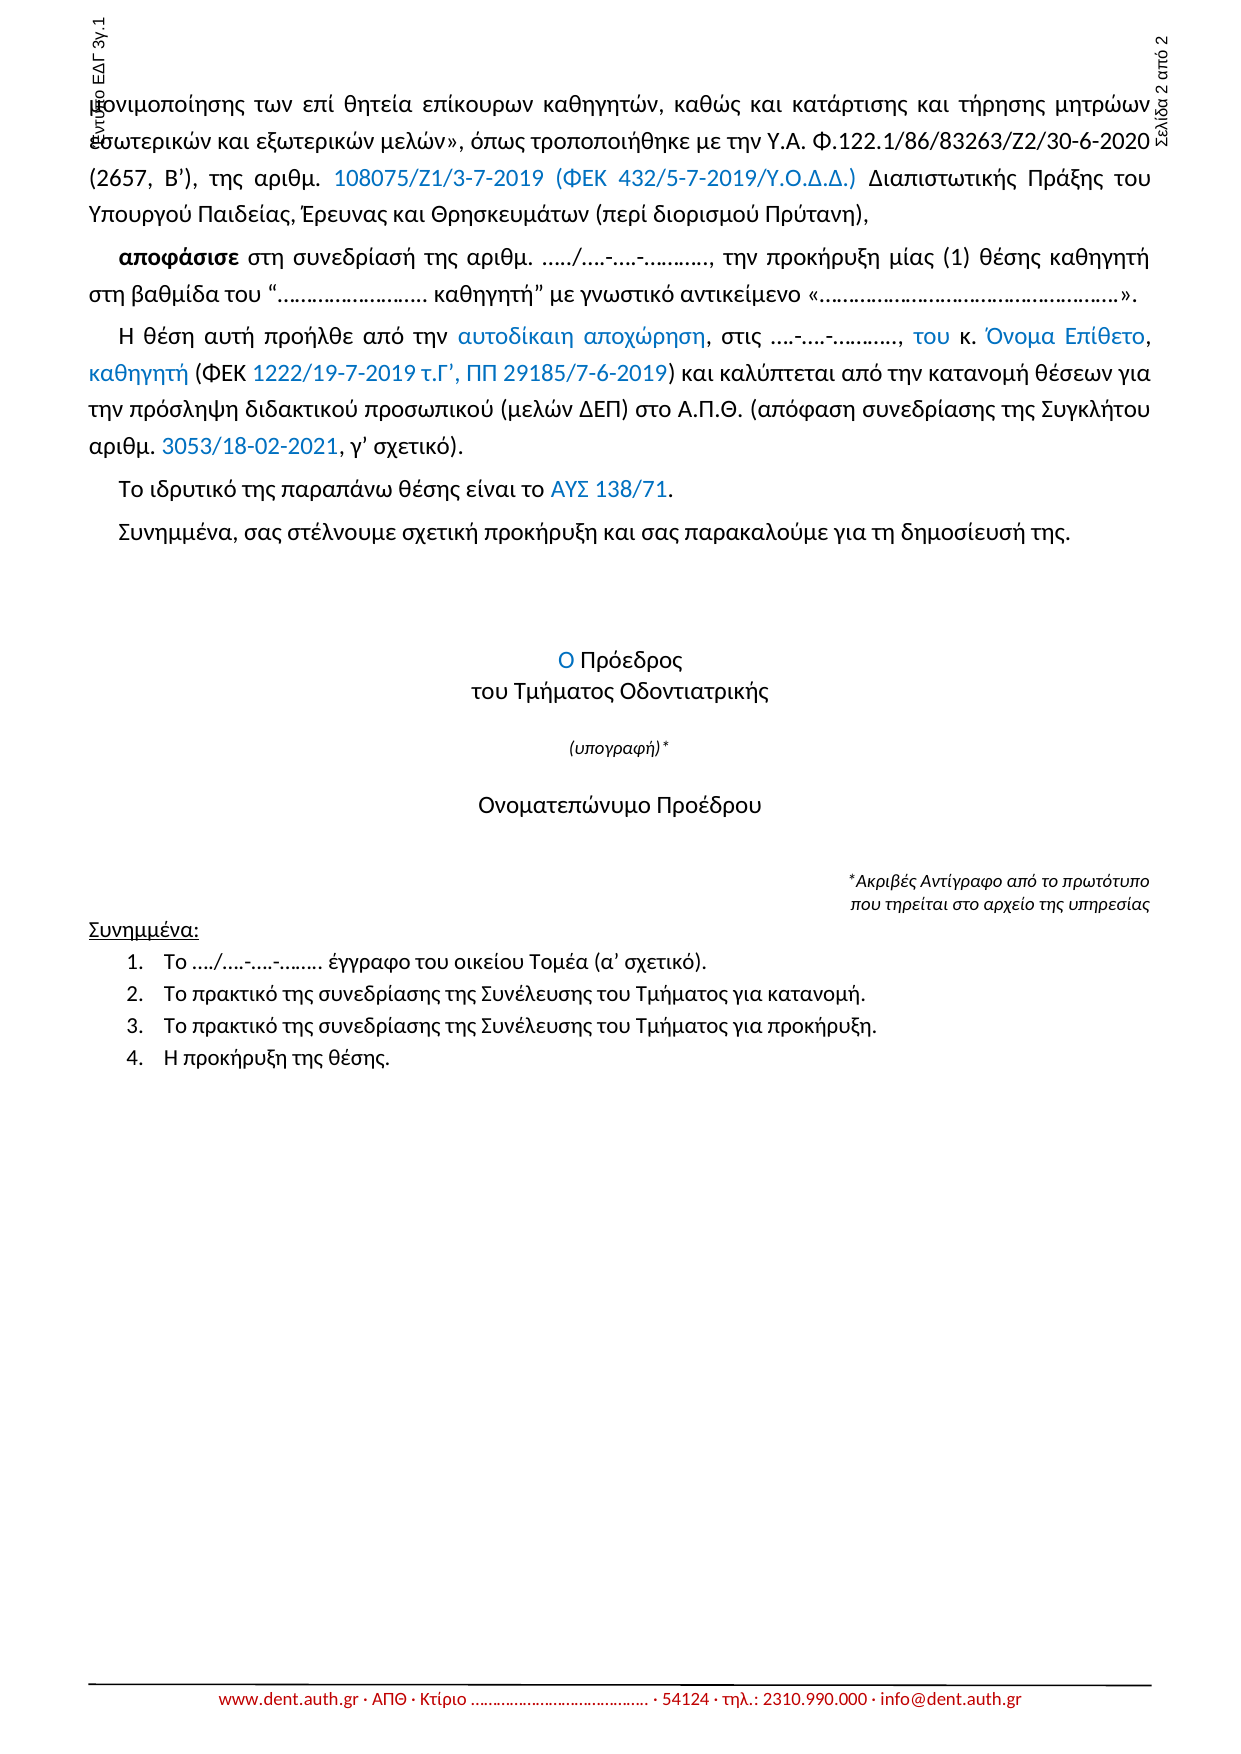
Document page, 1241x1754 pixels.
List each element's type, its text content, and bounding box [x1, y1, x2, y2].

text Το ιδρυτικό της παραπάνω θέσης είναι το ΑΥΣ 138/71. [89, 473, 1152, 503]
list Η προκήρυξη της θέσης. [126, 1043, 1152, 1071]
text Συνημμένα, σας στέλνουμε σχετική προκήρυξη και σας παρακαλούμε για τη δημοσίευσή της. [89, 516, 1152, 546]
text Συνημμένα: [89, 915, 1152, 943]
text *Ακριβές Αντίγραφο από το πρωτότυπο [89, 869, 1152, 892]
text (υπογραφή)* [89, 736, 1152, 759]
text Ο Πρόεδρος [89, 644, 1152, 675]
text Η θέση αυτή προήλθε από την αυτοδίκαιη αποχώρηση, στις ….-….-……….., του κ. Όνομα Επίθετο, καθηγητή (ΦΕΚ 1222/19-7-2019 τ.Γ’, ΠΠ 29185/7-6-2019) και καλύπτεται από την κατανομή θέσεων για την πρόσληψη διδακτικού προσωπικού (μελών ΔΕΠ) στο Α.Π.Θ. (απόφαση συνεδρίασης της Συγκλήτου αριθμ. 3053/18-02-2021, γ’ σχετικό). [89, 321, 1152, 461]
list Το πρακτικό της συνεδρίασης της Συνέλευσης του Τμήματος για προκήρυξη. [126, 1011, 1152, 1039]
text που τηρείται στο αρχείο της υπηρεσίας [89, 892, 1152, 915]
text του Τμήματος Οδοντιατρικής [89, 675, 1152, 705]
text αποφάσισε στη συνεδρίασή της αριθμ. …../….-….-……….., την προκήρυξη μίας (1) θέσης καθηγητή στη βαθμίδα του “…………………….. καθηγητή” με γνωστικό αντικείμενο «…………………………………………….». [89, 241, 1152, 308]
text Ονοματεπώνυμο Προέδρου [89, 789, 1152, 820]
list Το …./….-….-…….. έγγραφο του οικείου Τομέα (α’ σχετικό). [126, 947, 1152, 975]
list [89, 89, 1152, 229]
list Το πρακτικό της συνεδρίασης της Συνέλευσης του Τμήματος για κατανομή. [126, 979, 1152, 1007]
